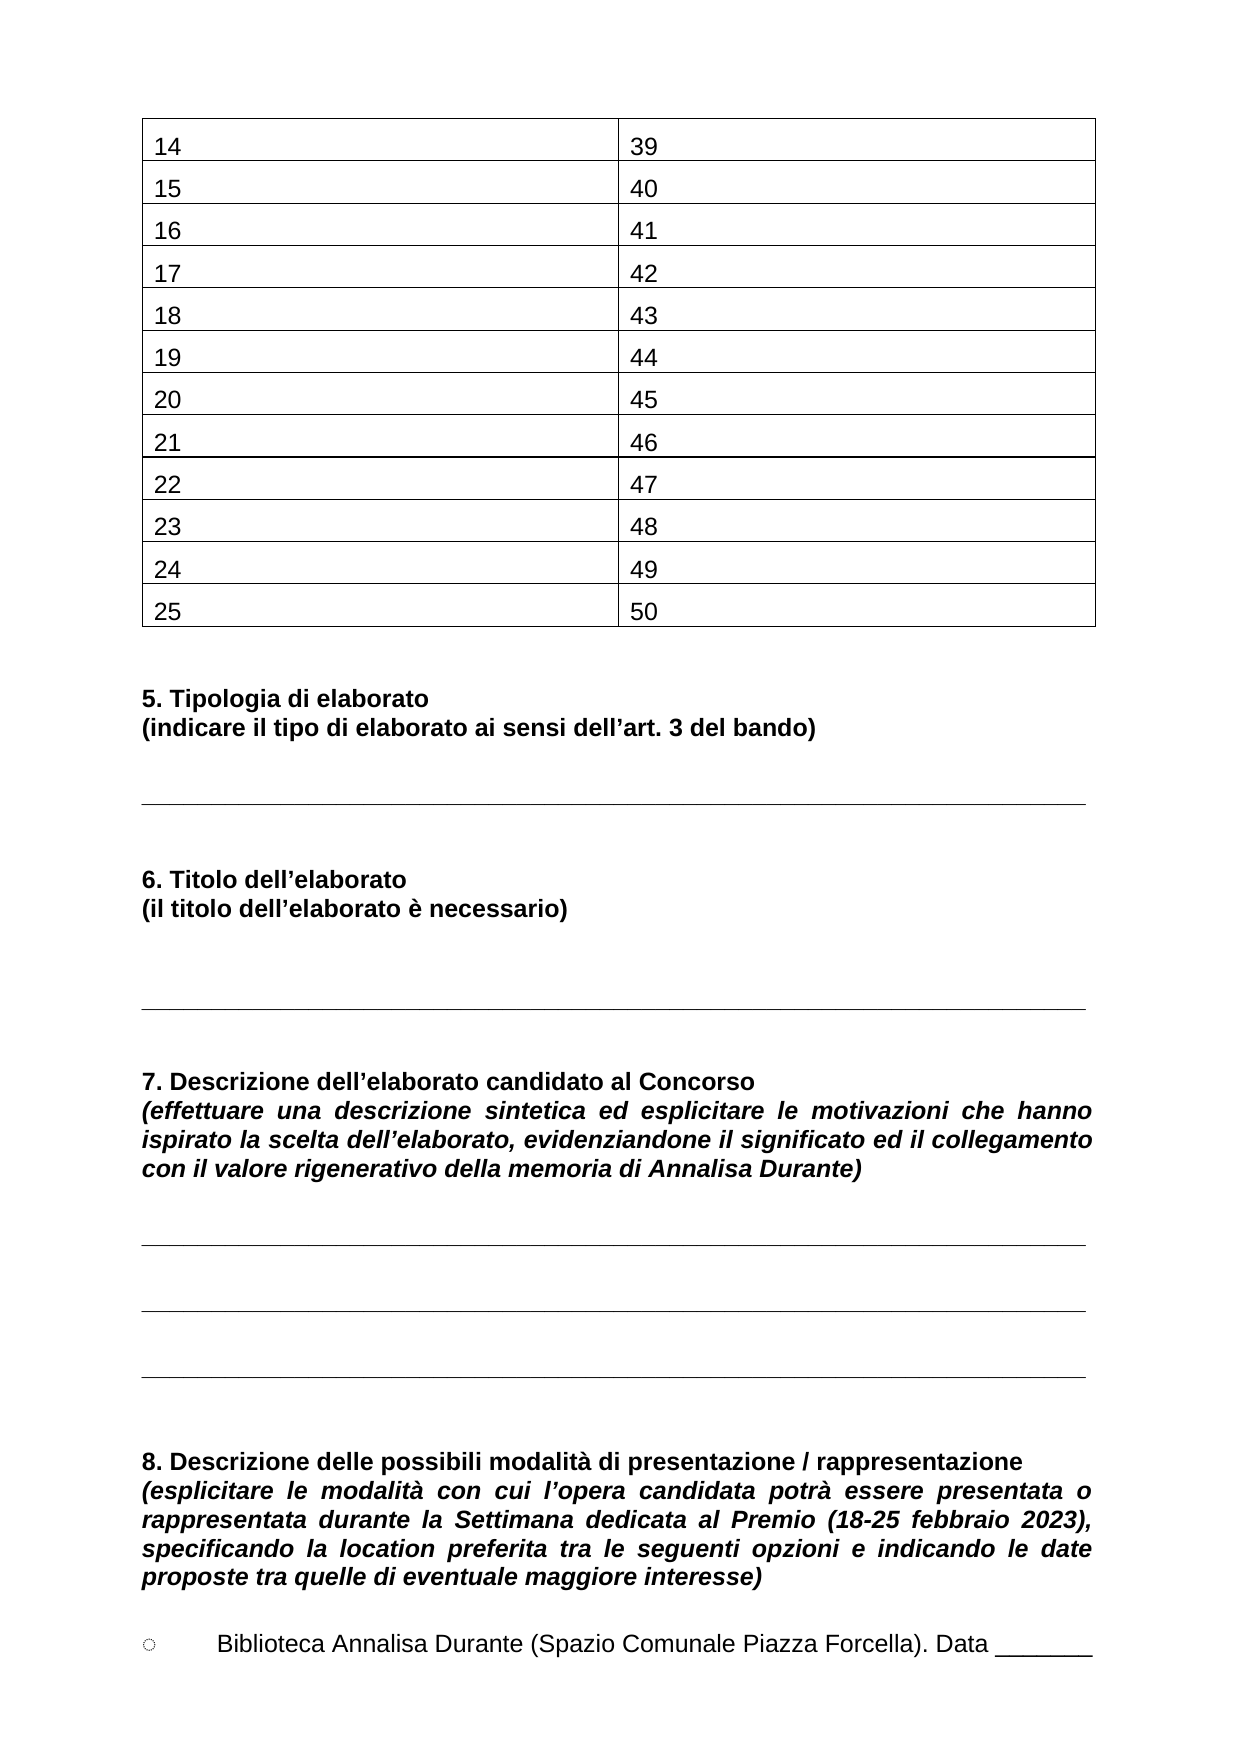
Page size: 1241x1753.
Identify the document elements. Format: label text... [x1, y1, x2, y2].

text (il titolo dell’elaborato è necessario) [142, 893, 1096, 922]
text ____________________________________________________________________ [142, 984, 1096, 1013]
table_cell 40 [619, 161, 1095, 203]
table_cell 46 [619, 415, 1095, 456]
table_cell 20 [143, 373, 618, 414]
text 5. Tipologia di elaborato [142, 684, 1096, 713]
table_cell 47 [619, 458, 1095, 499]
table_cell 25 [143, 584, 618, 626]
table_cell 18 [143, 288, 618, 329]
text ____________________________________________________________________ [142, 1286, 1096, 1315]
table_cell 14 [143, 119, 618, 160]
table_cell 39 [619, 119, 1095, 160]
table_cell 21 [143, 415, 618, 456]
table_cell 49 [619, 542, 1095, 583]
text 8. Descrizione delle possibili modalità di presentazione / rappresentazione [142, 1447, 1096, 1476]
text (indicare il tipo di elaborato ai sensi dell’art. 3 del bando) [142, 713, 1096, 741]
table_cell 17 [143, 246, 618, 287]
text ____________________________________________________________________ [142, 1220, 1096, 1249]
text 󠇜 Biblioteca Annalisa Durante (Spazio Comunale Piazza Forcella). Data _______ [142, 1629, 1096, 1657]
text 7. Descrizione dell’elaborato candidato al Concorso [142, 1067, 1096, 1096]
table_cell 48 [619, 500, 1095, 541]
table_cell 19 [143, 331, 618, 372]
table_cell 50 [619, 584, 1095, 626]
table_cell 45 [619, 373, 1095, 414]
text 6. Titolo dell’elaborato [142, 865, 1096, 893]
table_cell 43 [619, 288, 1095, 329]
table_cell 24 [143, 542, 618, 583]
table_cell 22 [143, 458, 618, 499]
table_cell 44 [619, 331, 1095, 372]
table_cell 15 [143, 161, 618, 203]
text (esplicitare le modalità con cui l’opera candidata potrà essere presentata o rappresentata durante la Settimana dedicata al Premio (18-25 febbraio 2023), specificando la location preferita tra le seguenti opzioni e indicando le date proposte tra quelle di eventuale maggiore interesse) [142, 1476, 1096, 1591]
table_cell 42 [619, 246, 1095, 287]
table_cell 41 [619, 204, 1095, 245]
table_cell 23 [143, 500, 618, 541]
table_cell 16 [143, 204, 618, 245]
text ____________________________________________________________________ [142, 779, 1096, 808]
text ____________________________________________________________________ [142, 1352, 1096, 1381]
text (effettuare una descrizione sintetica ed esplicitare le motivazioni che hanno ispirato la scelta dell’elaborato, evidenziandone il significato ed il collegamento con il valore rigenerativo della memoria di Annalisa Durante) [142, 1096, 1096, 1182]
